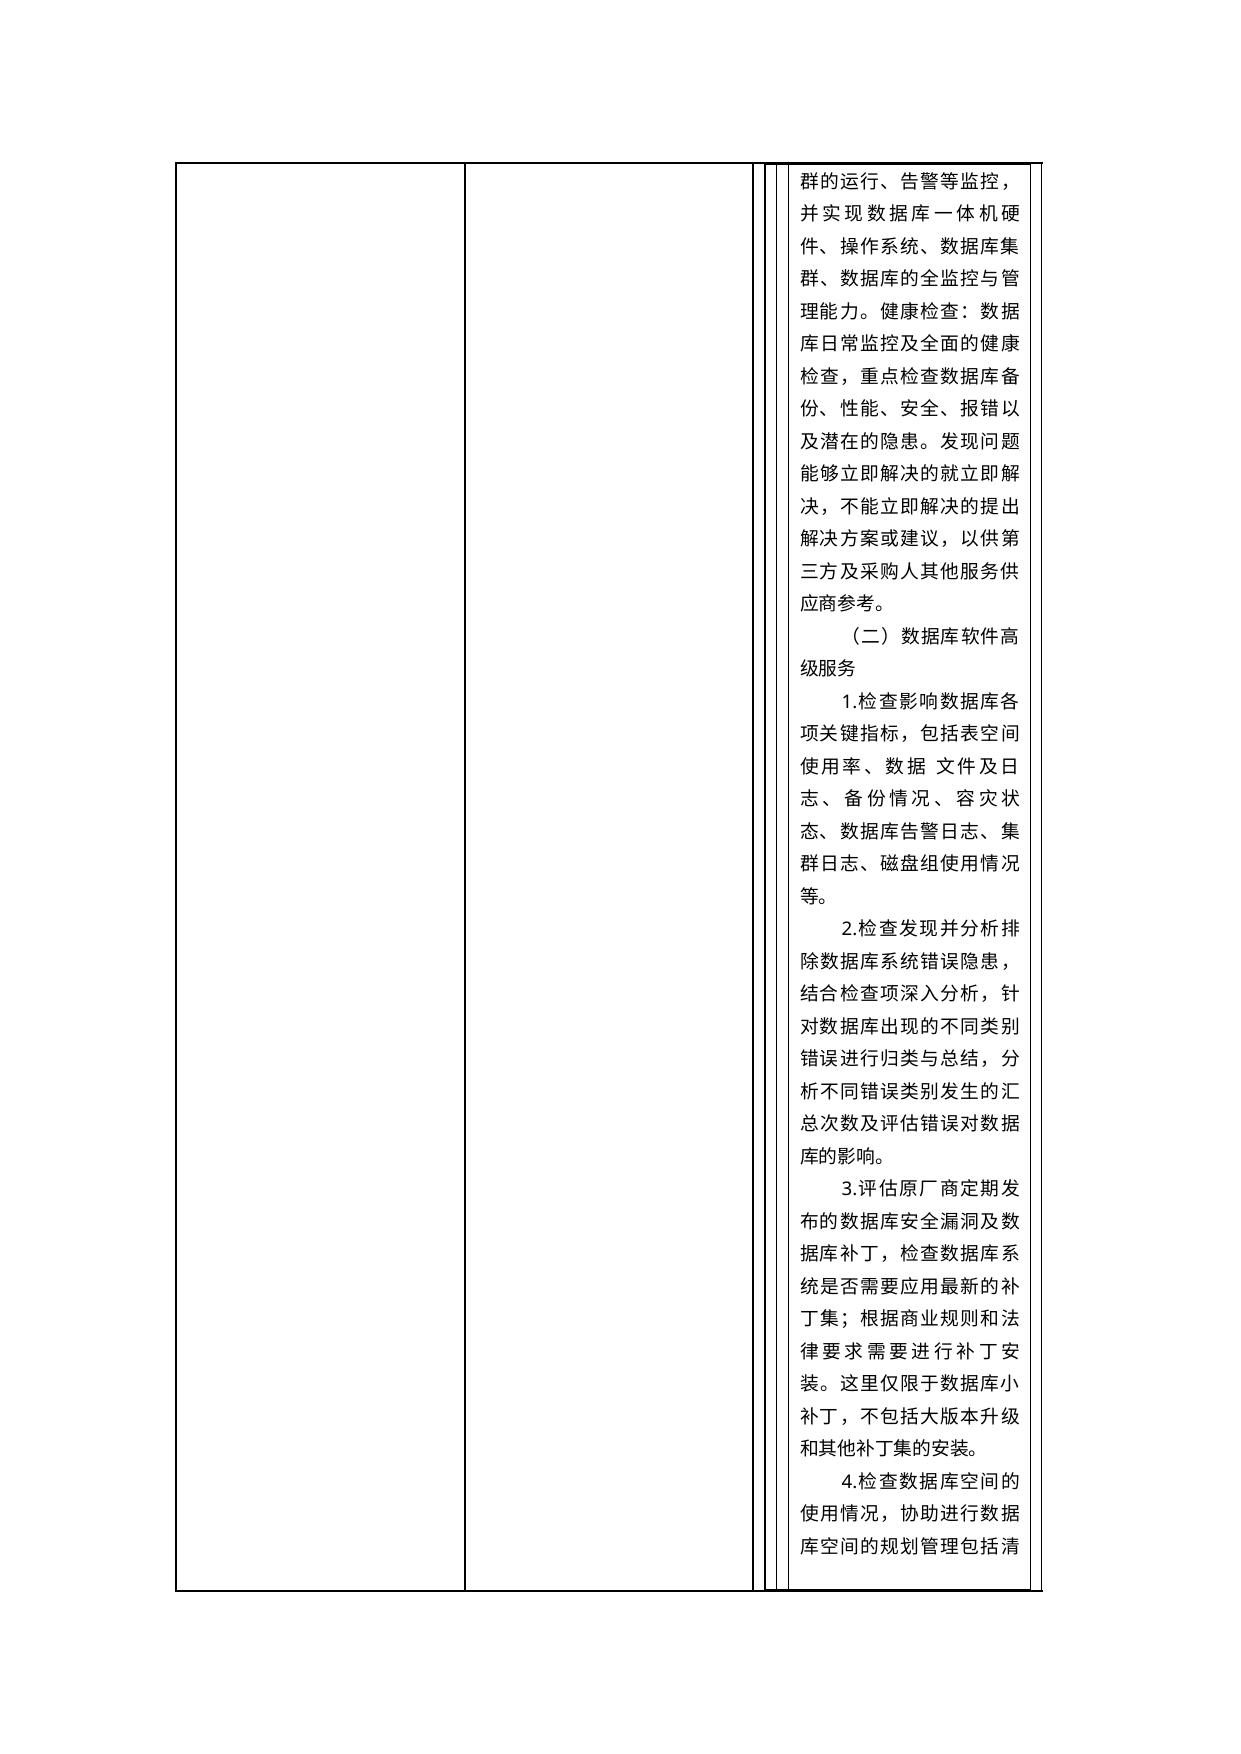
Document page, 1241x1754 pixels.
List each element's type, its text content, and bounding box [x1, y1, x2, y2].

table_cell [789, 165, 1030, 1589]
table_cell [1031, 164, 1041, 1590]
table_cell [766, 165, 776, 1589]
table_cell [466, 164, 752, 1590]
table_cell [777, 165, 788, 1589]
table_cell 1 [177, 164, 464, 1590]
table_cell [754, 164, 764, 1590]
